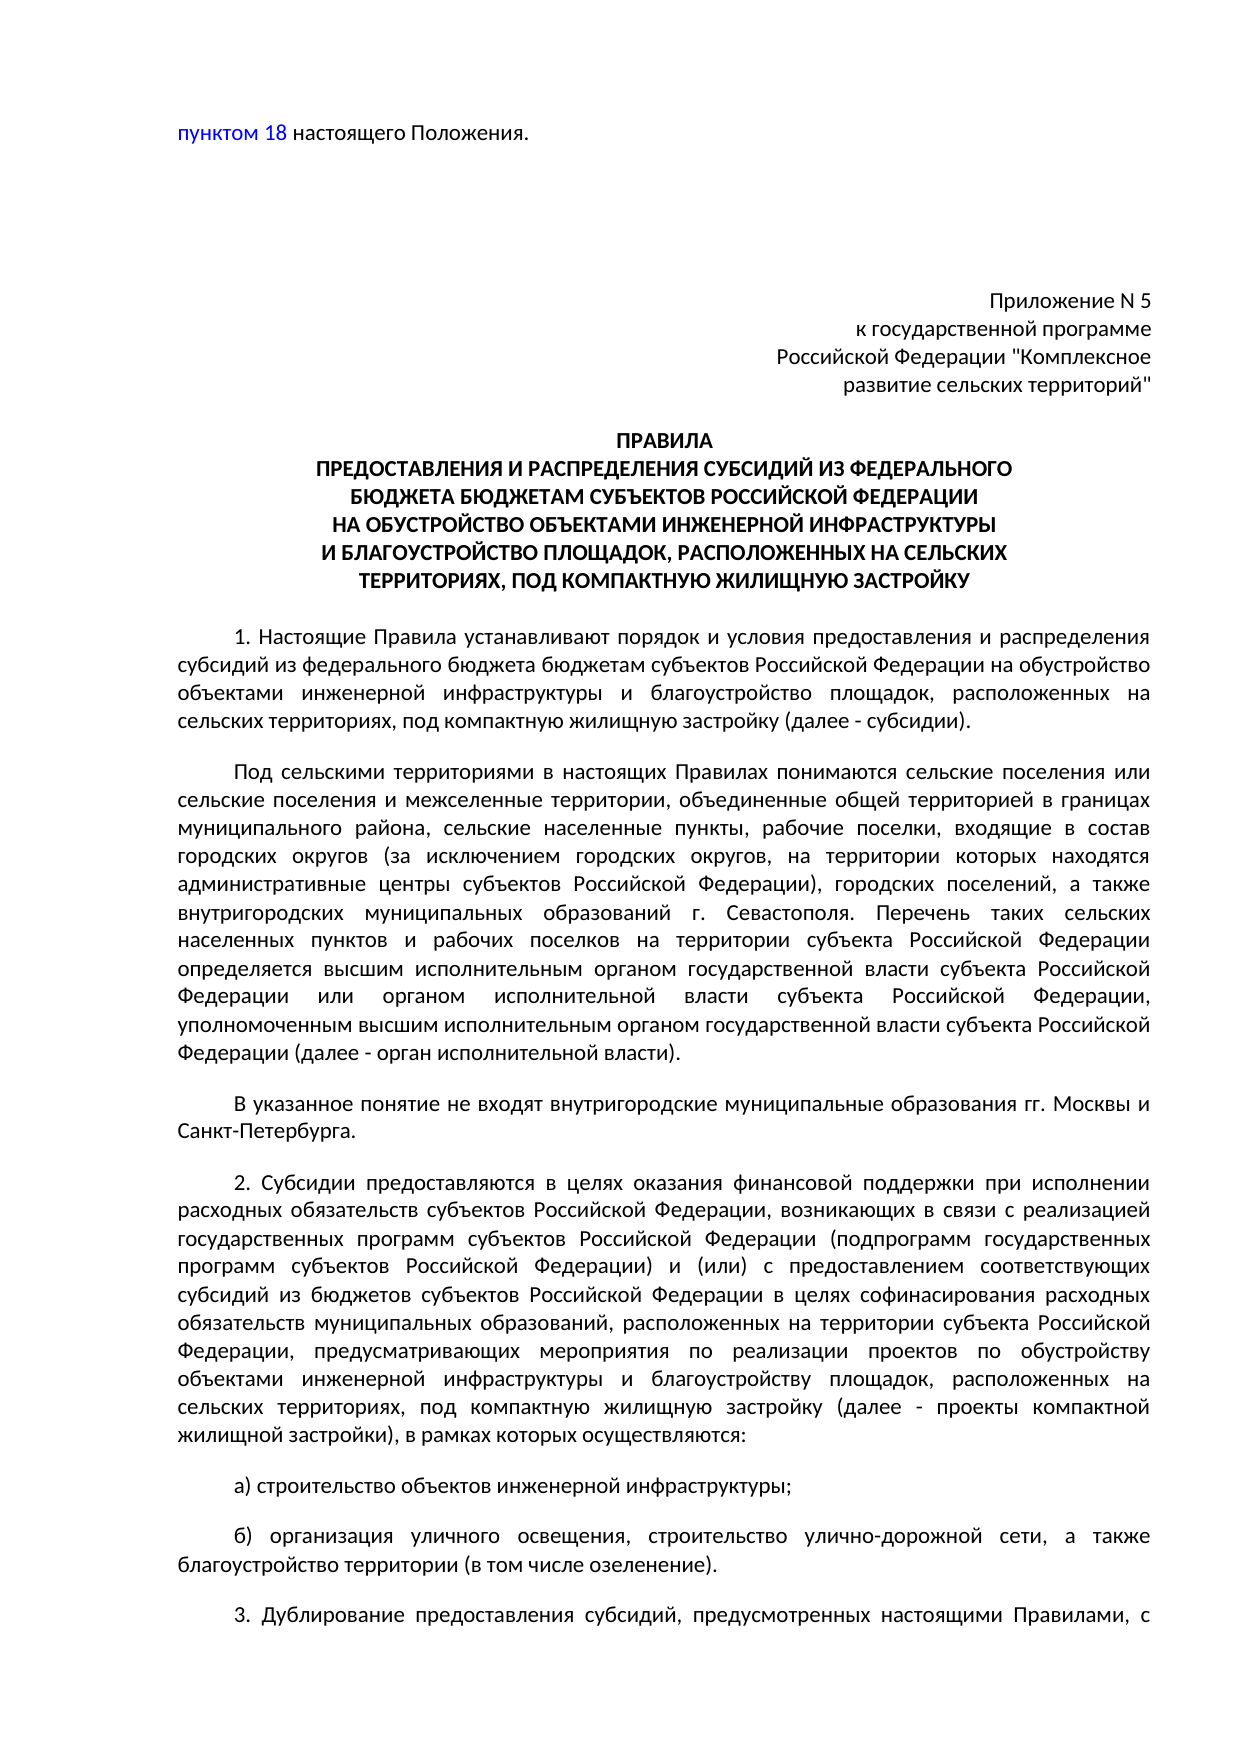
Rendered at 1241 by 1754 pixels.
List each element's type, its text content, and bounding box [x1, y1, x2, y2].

text б) организация уличного освещения, строительство улично-дорожной сети, а также благоустройство территории (в том числе озеленение). [177, 1522, 1152, 1578]
text 1. Настоящие Правила устанавливают порядок и условия предоставления и распределения субсидий из федерального бюджета бюджетам субъектов Российской Федерации на обустройство объектами инженерной инфраструктуры и благоустройство площадок, расположенных на сельских территориях, под компактную жилищную застройку (далее - субсидии). [177, 622, 1152, 734]
text а) строительство объектов инженерной инфраструктуры; [177, 1471, 1152, 1499]
text Российской Федерации "Комплексное [177, 342, 1152, 370]
text 2. Субсидии предоставляются в целях оказания финансовой поддержки при исполнении расходных обязательств субъектов Российской Федерации, возникающих в связи с реализацией государственных программ субъектов Российской Федерации (подпрограмм государственных программ субъектов Российской Федерации) и (или) с предоставлением соответствующих субсидий из бюджетов субъектов Российской Федерации в целях софинасирования расходных обязательств муниципальных образований, расположенных на территории субъекта Российской Федерации, предусматривающих мероприятия по реализации проектов по обустройству объектами инженерной инфраструктуры и благоустройству площадок, расположенных на сельских территориях, под компактную жилищную застройку (далее - проекты компактной жилищной застройки), в рамках которых осуществляются: [177, 1168, 1152, 1448]
title ТЕРРИТОРИЯХ, ПОД КОМПАКТНУЮ ЖИЛИЩНУЮ ЗАСТРОЙКУ [177, 566, 1152, 594]
text В указанное понятие не входят внутригородские муниципальные образования гг. Москвы и Санкт-Петербурга. [177, 1089, 1152, 1145]
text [177, 1601, 1152, 1629]
text Под сельскими территориями в настоящих Правилах понимаются сельские поселения или сельские поселения и межселенные территории, объединенные общей территорией в границах муниципального района, сельские населенные пункты, рабочие поселки, входящие в состав городских округов (за исключением городских округов, на территории которых находятся административные центры субъектов Российской Федерации), городских поселений, а также внутригородских муниципальных образований г. Севастополя. Перечень таких сельских населенных пунктов и рабочих поселков на территории субъекта Российской Федерации определяется высшим исполнительным органом государственной власти субъекта Российской Федерации или органом исполнительной власти субъекта Российской Федерации, уполномоченным высшим исполнительным органом государственной власти субъекта Российской Федерации (далее - орган исполнительной власти). [177, 757, 1152, 1066]
text развитие сельских территорий" [177, 370, 1152, 398]
text Приложение N 5 [177, 286, 1152, 314]
title ПРАВИЛА [177, 426, 1152, 454]
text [177, 118, 1152, 146]
text к государственной программе [177, 314, 1152, 342]
title БЮДЖЕТА БЮДЖЕТАМ СУБЪЕКТОВ РОССИЙСКОЙ ФЕДЕРАЦИИ [177, 482, 1152, 510]
title НА ОБУСТРОЙСТВО ОБЪЕКТАМИ ИНЖЕНЕРНОЙ ИНФРАСТРУКТУРЫ [177, 510, 1152, 538]
title И БЛАГОУСТРОЙСТВО ПЛОЩАДОК, РАСПОЛОЖЕННЫХ НА СЕЛЬСКИХ [177, 538, 1152, 566]
title ПРЕДОСТАВЛЕНИЯ И РАСПРЕДЕЛЕНИЯ СУБСИДИЙ ИЗ ФЕДЕРАЛЬНОГО [177, 454, 1152, 482]
